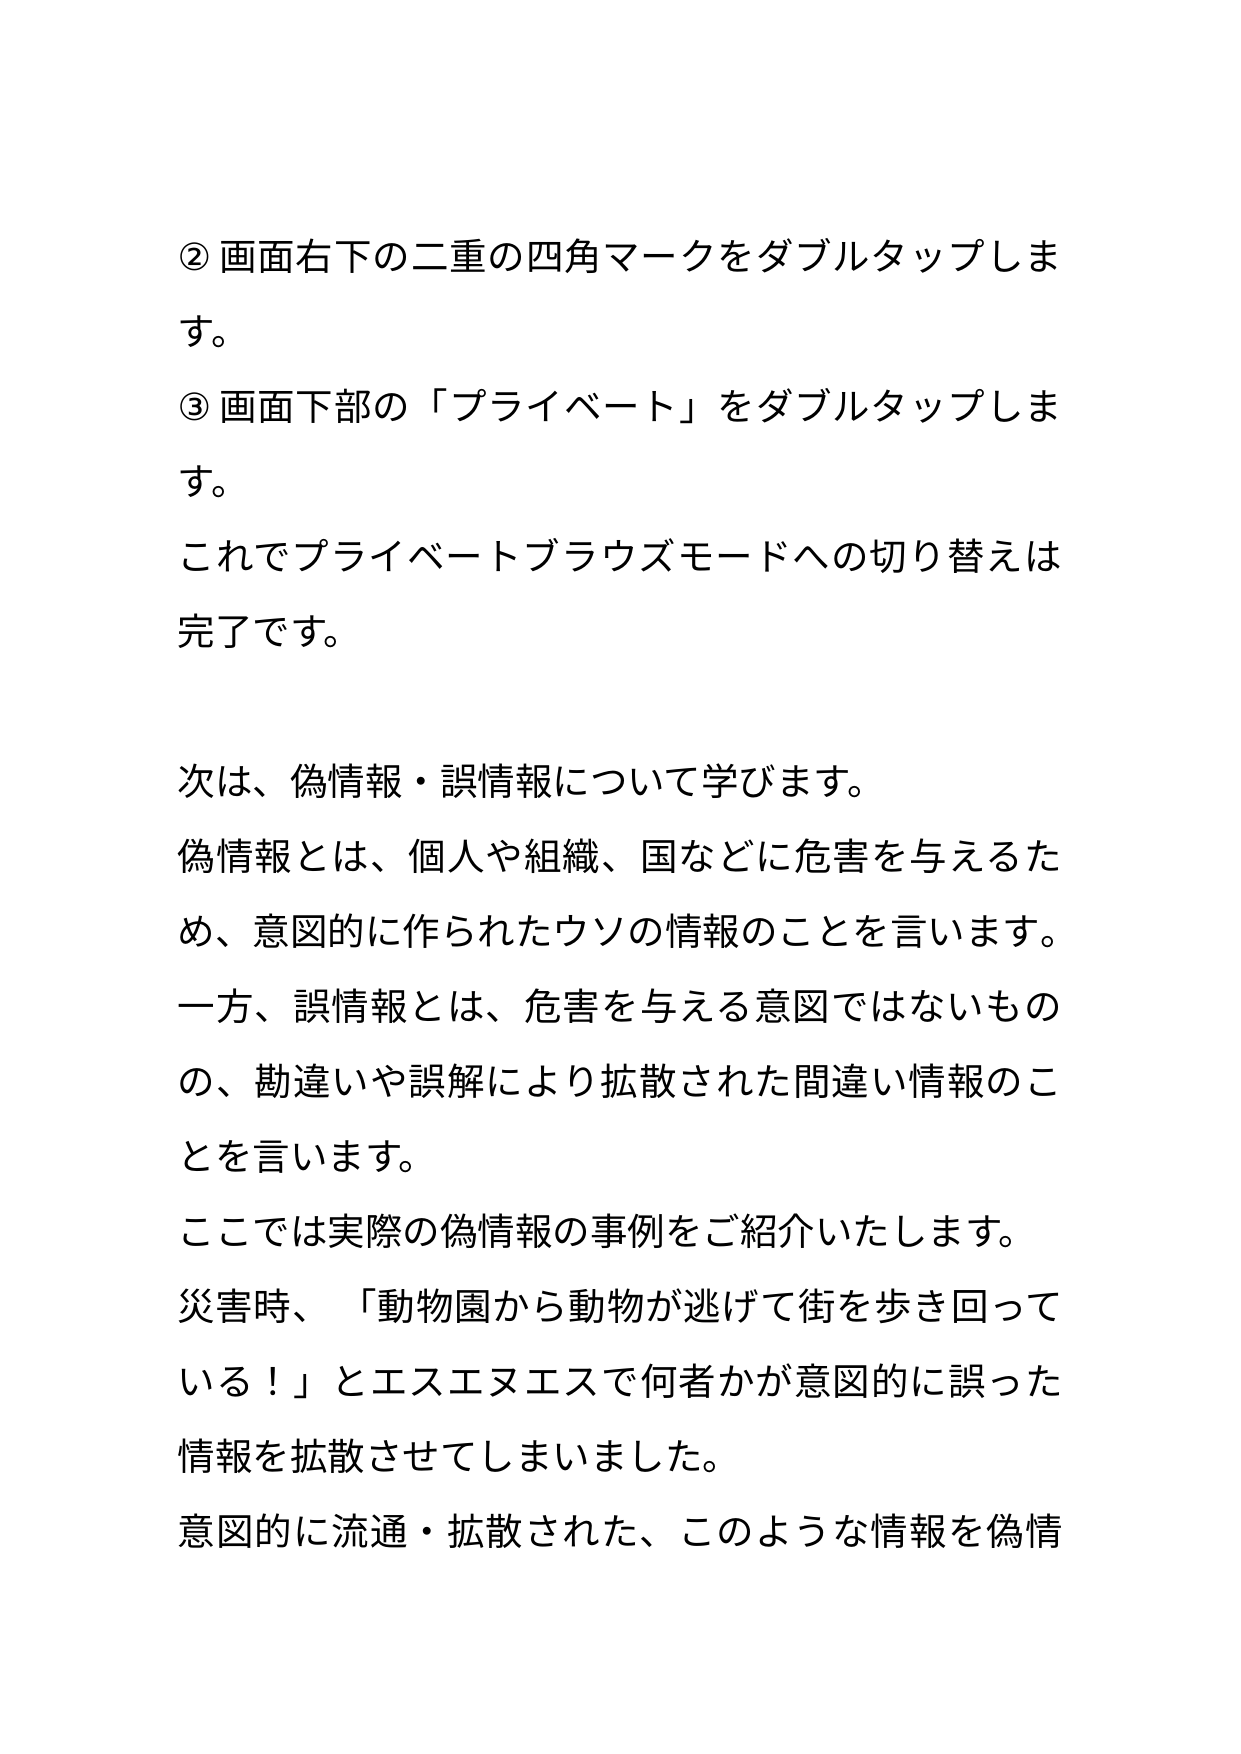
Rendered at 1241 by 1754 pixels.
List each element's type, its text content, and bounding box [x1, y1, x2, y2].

text これでプライベートブラウズモードへの切り替えは完了です。 [177, 517, 1063, 667]
text 一方、誤情報とは、危害を与える意図ではないものの、勘違いや誤解により拡散された間違い情報のことを言います。 [177, 967, 1063, 1192]
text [177, 1492, 1063, 1567]
text 偽情報とは、個人や組織、国などに危害を与えるため、意図的に作られたウソの情報のことを言います。 [177, 817, 1063, 967]
text ここでは実際の偽情報の事例をご紹介いたします。 [177, 1192, 1063, 1267]
text 次は、偽情報・誤情報について学びます。 [177, 742, 1063, 817]
text ②画面右下の二重の四角マークをダブルタップします。 [177, 217, 1063, 367]
text ③画面下部の「プライベート」をダブルタップします。 [177, 367, 1063, 517]
text 災害時、 「動物園から動物が逃げて街を歩き回っている！」とエスエヌエスで何者かが意図的に誤った情報を拡散させてしまいました。 [177, 1267, 1063, 1492]
